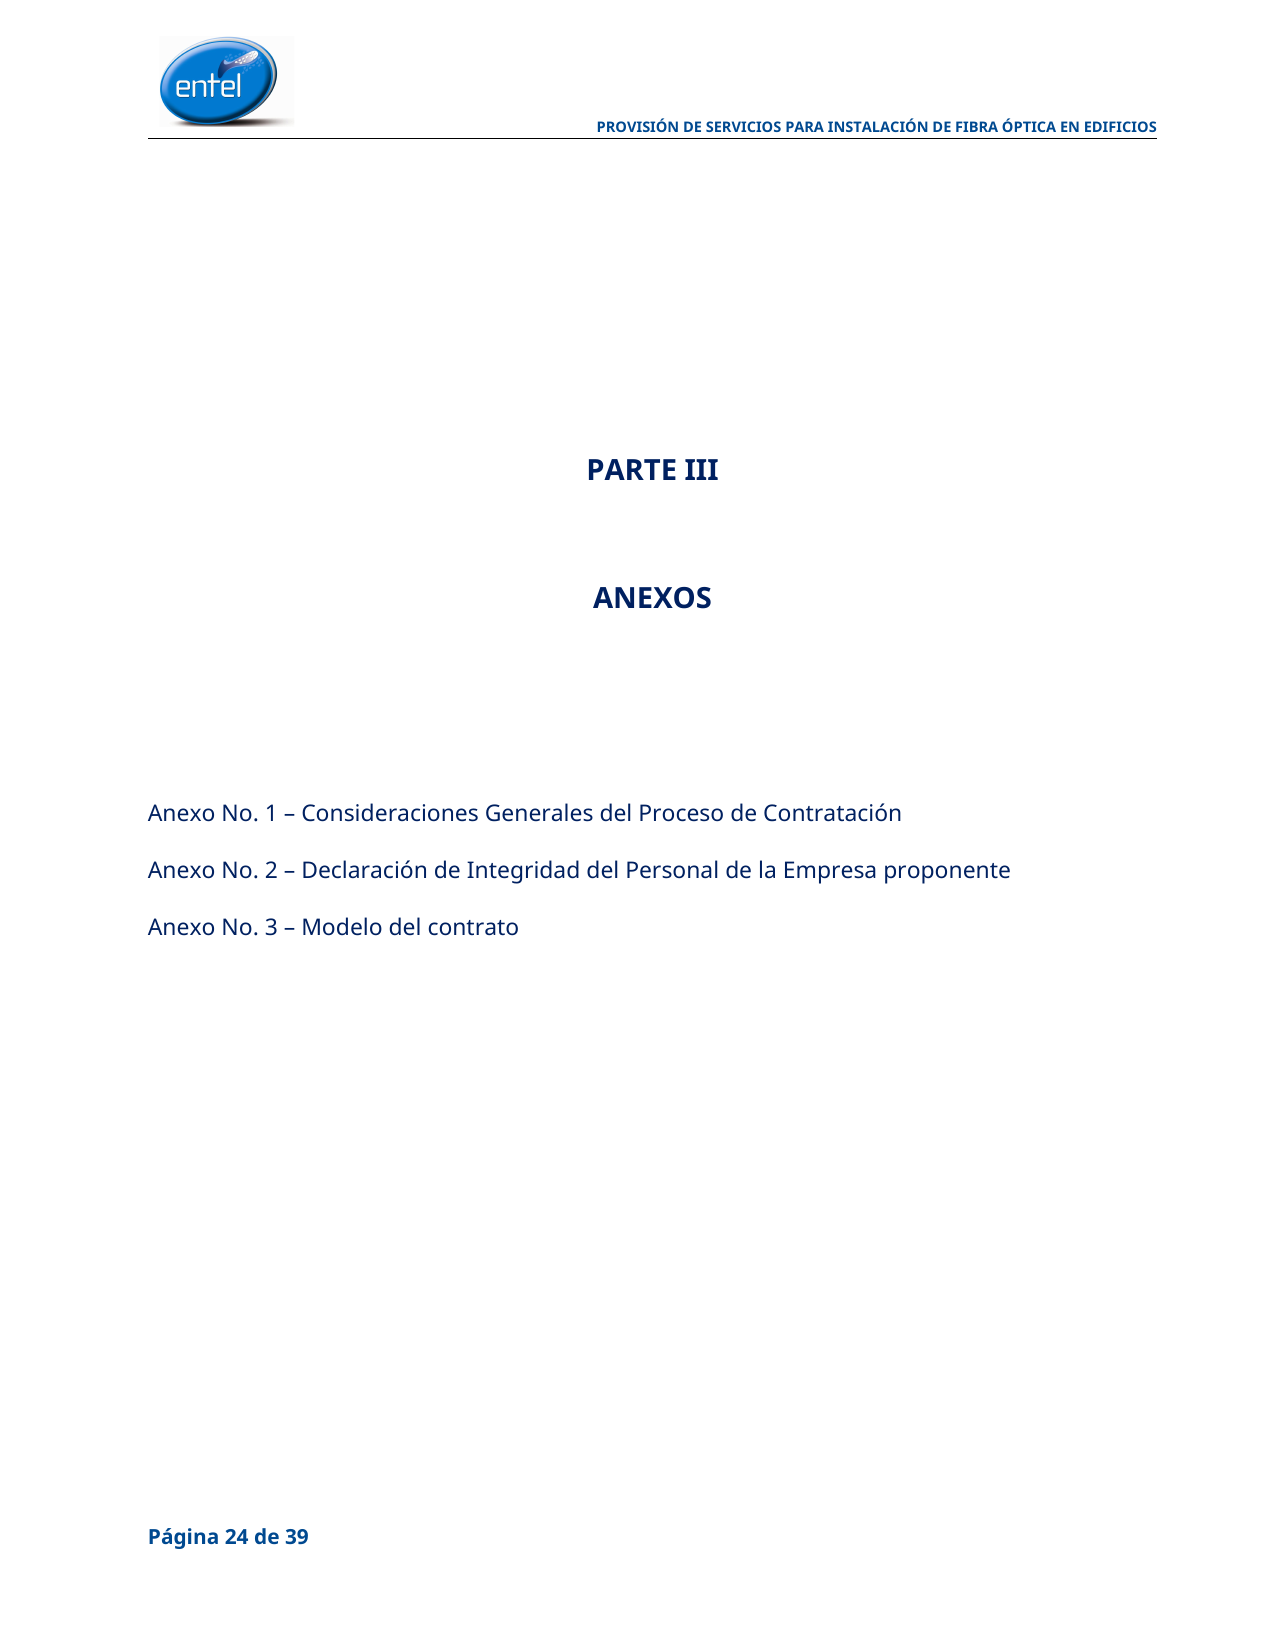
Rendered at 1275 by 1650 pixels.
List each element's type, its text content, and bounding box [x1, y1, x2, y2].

picture [159, 36, 295, 127]
text Anexo No. 2 – Declaración de Integridad del Personal de la Empresa proponente [148, 854, 1157, 885]
text Anexo No. 3 – Modelo del contrato [148, 911, 1157, 942]
text ANEXOS [148, 577, 1157, 617]
text Anexo No. 1 – Consideraciones Generales del Proceso de Contratación [148, 797, 1157, 828]
text PARTE III [148, 449, 1157, 489]
